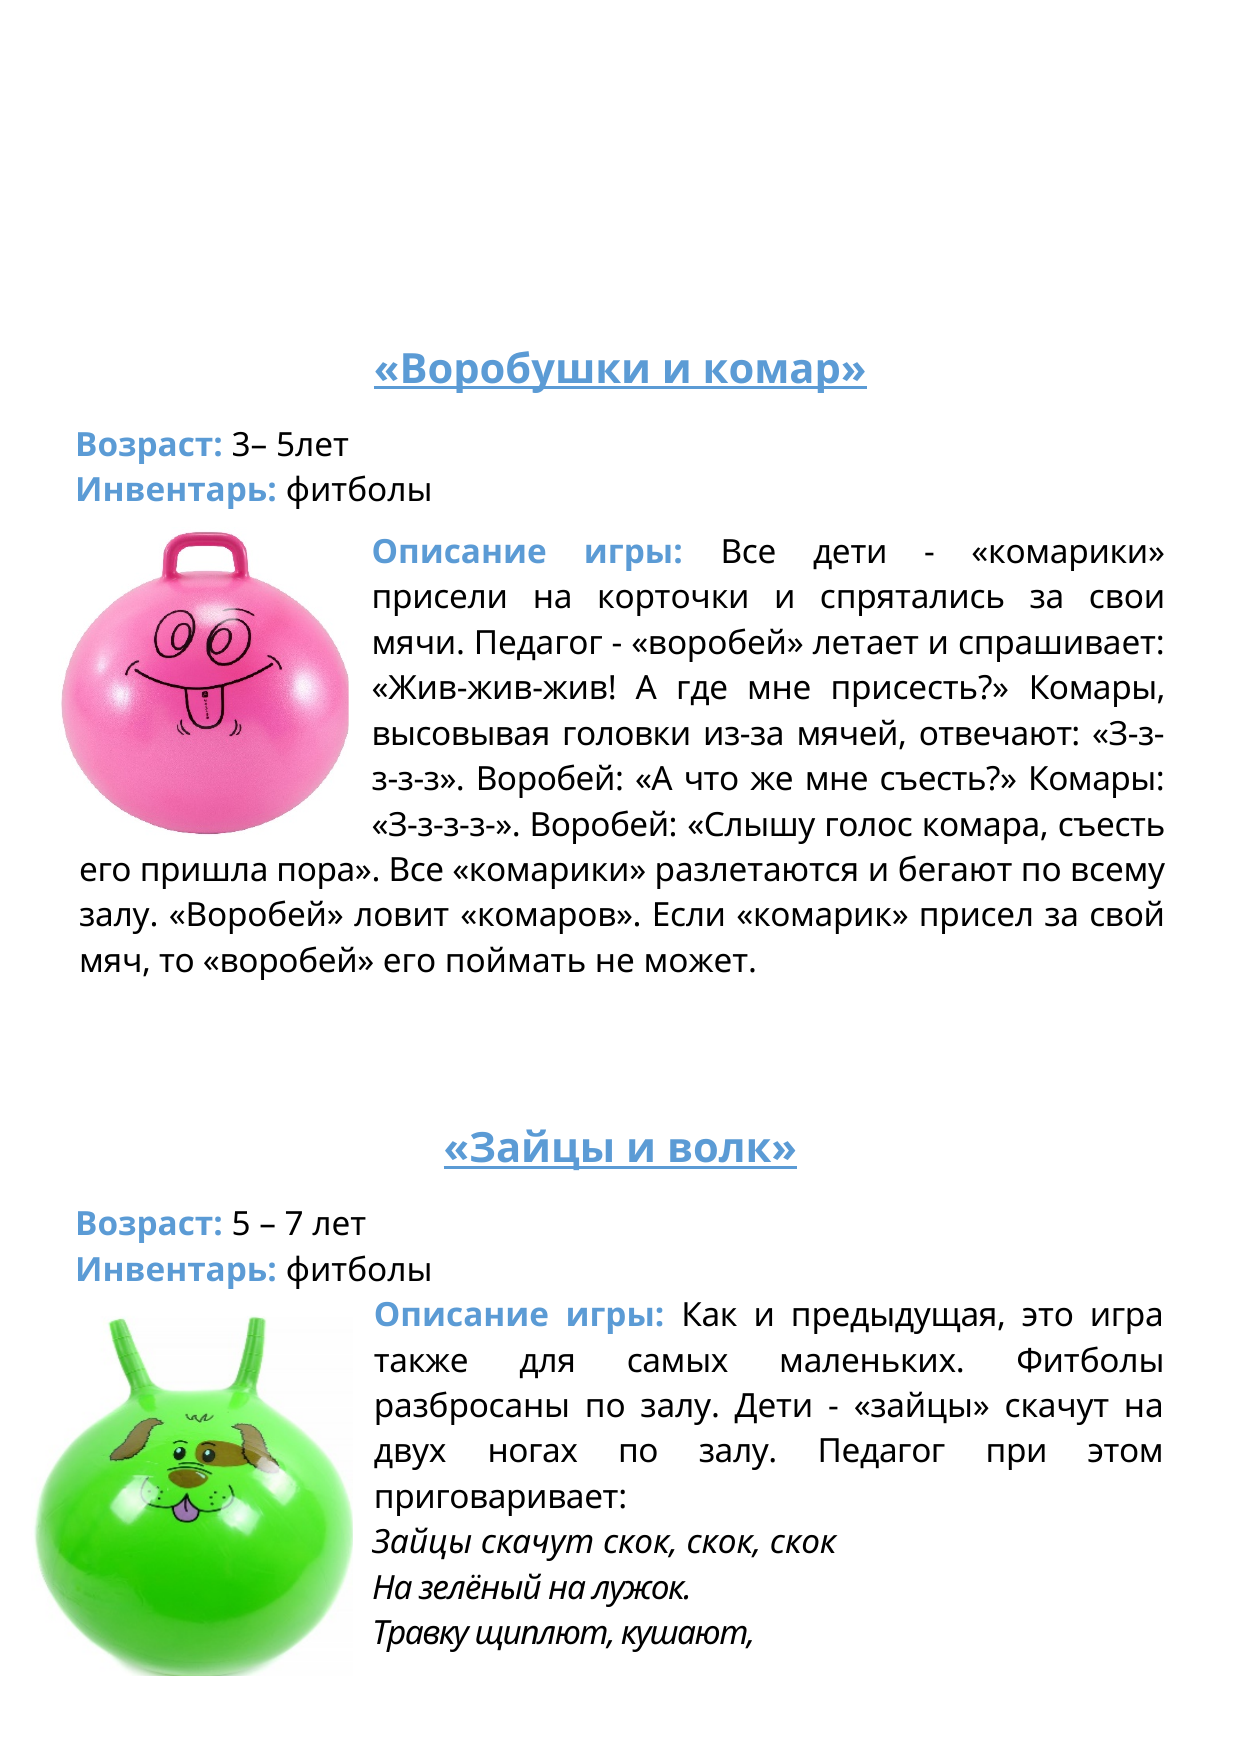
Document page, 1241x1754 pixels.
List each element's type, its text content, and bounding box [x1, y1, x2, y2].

text Травку щиплют, кушают, [353, 1609, 1165, 1654]
text «Зайцы и волк» [75, 1118, 1165, 1175]
text На зелёный на лужок. [353, 1563, 1165, 1609]
text Зайцы скачут скок, скок, скок [353, 1518, 1165, 1563]
text Возраст: 3– 5лет Инвентарь: фитболы [75, 420, 1165, 511]
text «Воробушки и комар» [75, 338, 1165, 395]
text Описание игры: Как и предыдущая, это игра также для самых маленьких. Фитболы разбросаны по залу. Дети - «зайцы» скачут на двух ногах по залу. Педагог при этом приговаривает: [77, 1291, 1164, 1518]
text Возраст: 5 – 7 лет Инвентарь: фитболы [75, 1200, 1165, 1291]
picture [31, 1300, 353, 1676]
text Описание игры: Все дети - «комарики» присели на корточки и спрятались за свои мячи. Педагог - «воробей» летает и спрашивает: «Жив-жив-жив! А где мне присесть?» Комары, высовывая головки из-за мячей, отвечают: «З-з-з-з-з». Воробей: «А что же мне съесть?» Комары: «З-з-з-з-». Воробей: «Слышу голос комара, съесть его пришла пора». Все «комарики» разлетаются и бегают по всему залу. «Воробей» ловит «комаров». Если «комарик» присел за свой мяч, то «воробей» его поймать не может. [79, 528, 1165, 982]
picture [57, 527, 349, 840]
